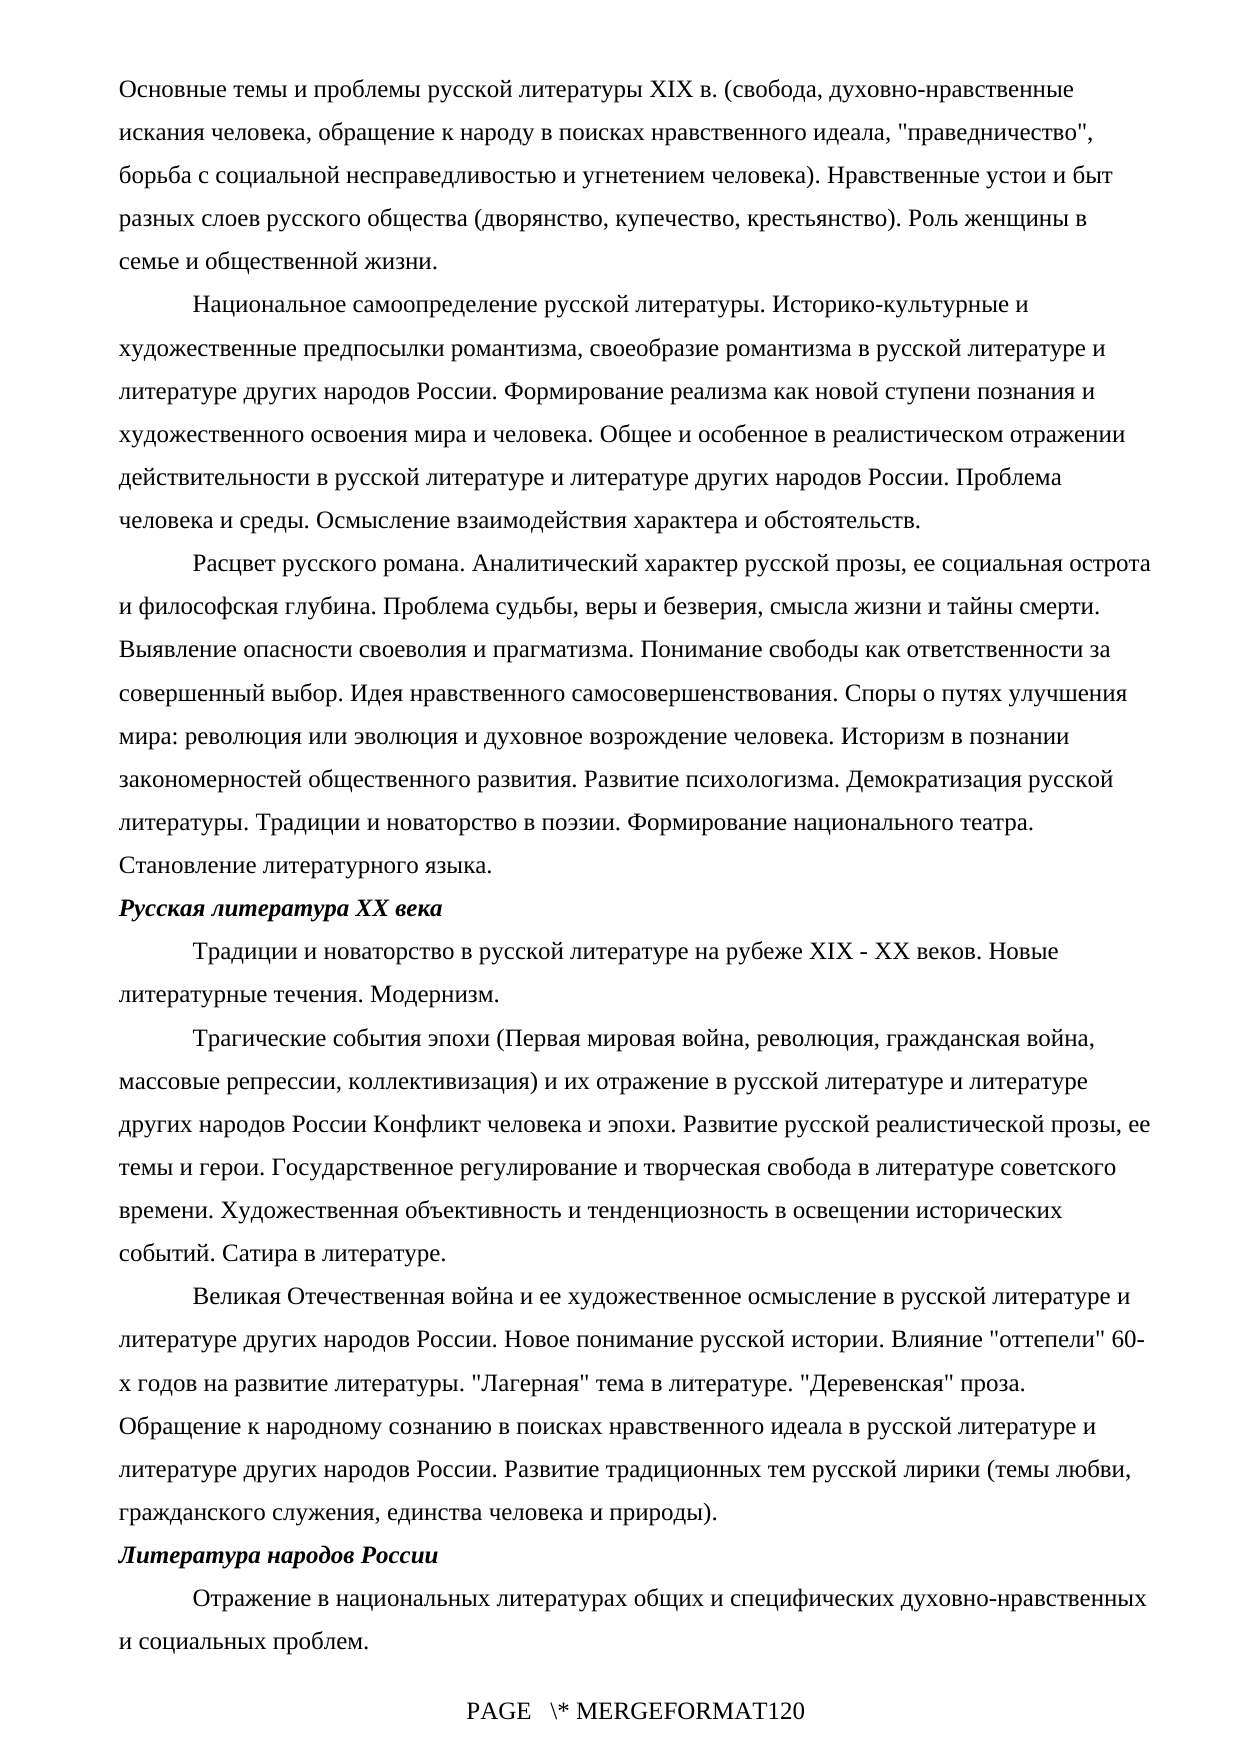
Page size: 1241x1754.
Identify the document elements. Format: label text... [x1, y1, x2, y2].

text Традиции и новаторство в русской литературе на рубеже XIX - XX веков. Новые литературные течения. Модернизм. [119, 936, 1153, 1008]
text Расцвет русского романа. Аналитический характер русской прозы, ее социальная острота и философская глубина. Проблема судьбы, веры и безверия, смысла жизни и тайны смерти. Выявление опасности своеволия и прагматизма. Понимание свободы как ответственности за совершенный выбор. Идея нравственного самосовершенствования. Споры о путях улучшения мира: революция или эволюция и духовное возрождение человека. Историзм в познании закономерностей общественного развития. Развитие психологизма. Демократизация русской литературы. Традиции и новаторство в поэзии. Формирование национального театра. Становление литературного языка. [119, 548, 1153, 879]
text Трагические события эпохи (Первая мировая война, революция, гражданская война, массовые репрессии, коллективизация) и их отражение в русской литературе и литературе других народов России Конфликт человека и эпохи. Развитие русской реалистической прозы, ее темы и герои. Государственное регулирование и творческая свобода в литературе советского времени. Художественная объективность и тенденциозность в освещении исторических событий. Сатира в литературе. [119, 1023, 1153, 1267]
text Основные темы и проблемы русской литературы XIX в. (свобода, духовно-нравственные искания человека, обращение к народу в поисках нравственного идеала, "праведничество", борьба с социальной несправедливостью и угнетением человека). Нравственные устои и быт разных слоев русского общества (дворянство, купечество, крестьянство). Роль женщины в семье и общественной жизни. [119, 74, 1153, 275]
text Отражение в национальных литературах общих и специфических духовно-нравственных и социальных проблем. [119, 1583, 1153, 1655]
text Русская литература XX века [119, 893, 1153, 922]
text Национальное самоопределение русской литературы. Историко-культурные и художественные предпосылки романтизма, своеобразие романтизма в русской литературе и литературе других народов России. Формирование реализма как новой ступени познания и художественного освоения мира и человека. Общее и особенное в реалистическом отражении действительности в русской литературе и литературе других народов России. Проблема человека и среды. Осмысление взаимодействия характера и обстоятельств. [119, 289, 1153, 534]
text Великая Отечественная война и ее художественное осмысление в русской литературе и литературе других народов России. Новое понимание русской истории. Влияние "оттепели" 60-х годов на развитие литературы. "Лагерная" тема в литературе. "Деревенская" проза. Обращение к народному сознанию в поисках нравственного идеала в русской литературе и литературе других народов России. Развитие традиционных тем русской лирики (темы любви, гражданского служения, единства человека и природы). [119, 1281, 1153, 1526]
text Литература народов России [119, 1540, 1153, 1569]
